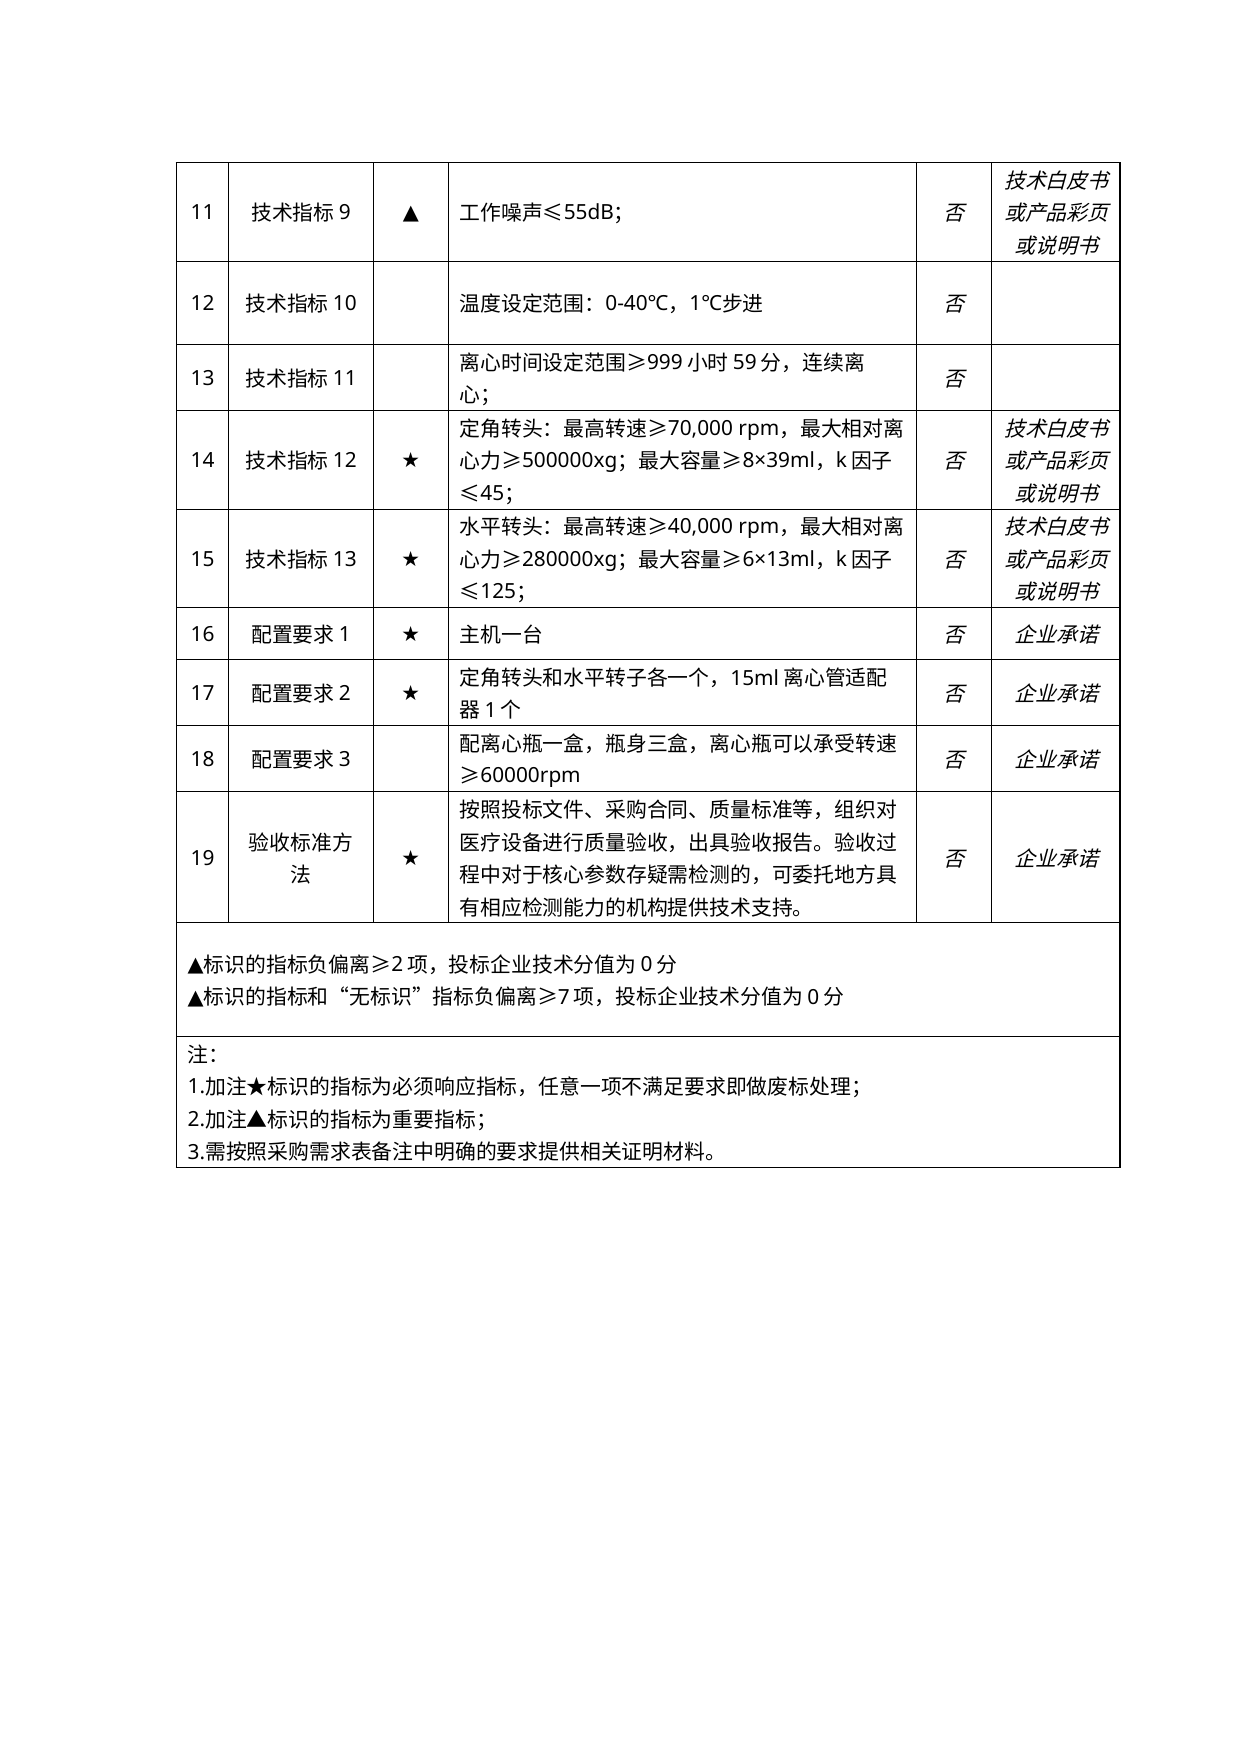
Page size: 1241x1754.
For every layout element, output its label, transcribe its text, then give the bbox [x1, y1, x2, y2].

table_cell 否 [917, 411, 991, 508]
table_cell 配置要求2 [229, 660, 373, 725]
table_cell 否 [917, 345, 991, 410]
table_cell ★ [374, 792, 448, 922]
table_cell ★ [374, 660, 448, 725]
table_cell [374, 345, 448, 410]
table_cell 离心时间设定范围≥999小时59分，连续离心； [449, 345, 916, 410]
table_cell 否 [917, 660, 991, 725]
table_cell 19 [177, 792, 228, 922]
table_cell 否 [917, 163, 991, 261]
table_cell 注： 1.加注★标识的指标为必须响应指标，任意一项不满足要求即做废标处理； 2.加注▲标识的指标为重要指标； 3.需按照采购需求表备注中明确的要求提供相关证明材料。 [177, 1037, 1119, 1167]
table_cell 工作噪声≤55dB； [449, 163, 916, 261]
table_cell 主机一台 [449, 608, 916, 659]
table_cell 14 [177, 411, 228, 508]
table_cell 温度设定范围：0-40℃，1℃步进 [449, 262, 916, 344]
table_cell [374, 262, 448, 344]
table_cell 13 [177, 345, 228, 410]
table_cell 水平转头：最高转速≥40,000 rpm，最大相对离心力≥280000xg；最大容量≥6×13ml，k因子≤125； [449, 510, 916, 607]
table_cell 按照投标文件、采购合同、质量标准等，组织对医疗设备进行质量验收，出具验收报告。验收过程中对于核心参数存疑需检测的，可委托地方具有相应检测能力的机构提供技术支持。 [449, 792, 916, 922]
table_cell 配离心瓶一盒，瓶身三盒，离心瓶可以承受转速≥60000rpm [449, 726, 916, 791]
table_cell 17 [177, 660, 228, 725]
table_cell 配置要求1 [229, 608, 373, 659]
table_cell 验收标准方法 [229, 792, 373, 922]
table_cell 技术指标13 [229, 510, 373, 607]
table_cell 15 [177, 510, 228, 607]
table_cell 12 [177, 262, 228, 344]
table_cell 技术指标9 [229, 163, 373, 261]
table_cell [992, 345, 1119, 410]
table_cell 定角转头：最高转速≥70,000 rpm，最大相对离心力≥500000xg；最大容量≥8×39ml，k因子≤45； [449, 411, 916, 508]
table_cell 11 [177, 163, 228, 261]
table_cell ★ [374, 608, 448, 659]
table_cell ▲标识的指标负偏离≥2项，投标企业技术分值为0分 ▲标识的指标和“无标识”指标负偏离≥7项，投标企业技术分值为0分 [177, 923, 1119, 1036]
table_cell 定角转头和水平转子各一个，15ml离心管适配器1个 [449, 660, 916, 725]
table_cell 技术指标12 [229, 411, 373, 508]
table_cell 否 [917, 792, 991, 922]
table_cell ★ [374, 510, 448, 607]
table_cell ▲ [374, 163, 448, 261]
table_cell 18 [177, 726, 228, 791]
table_cell 技术指标10 [229, 262, 373, 344]
table_cell ★ [374, 411, 448, 508]
table_cell [992, 262, 1119, 344]
table_cell 技术白皮书或产品彩页或说明书 [992, 163, 1119, 261]
table_cell 否 [917, 726, 991, 791]
table_cell 配置要求3 [229, 726, 373, 791]
table_cell 16 [177, 608, 228, 659]
table_cell 企业承诺 [992, 792, 1119, 922]
table_cell 否 [917, 608, 991, 659]
table_cell 技术指标11 [229, 345, 373, 410]
table_cell [374, 726, 448, 791]
table_cell 企业承诺 [992, 660, 1119, 725]
table_cell 否 [917, 262, 991, 344]
table_cell 企业承诺 [992, 608, 1119, 659]
table_cell 否 [917, 510, 991, 607]
table_cell 企业承诺 [992, 726, 1119, 791]
table_cell 技术白皮书或产品彩页或说明书 [992, 510, 1119, 607]
table_cell 技术白皮书或产品彩页或说明书 [992, 411, 1119, 508]
